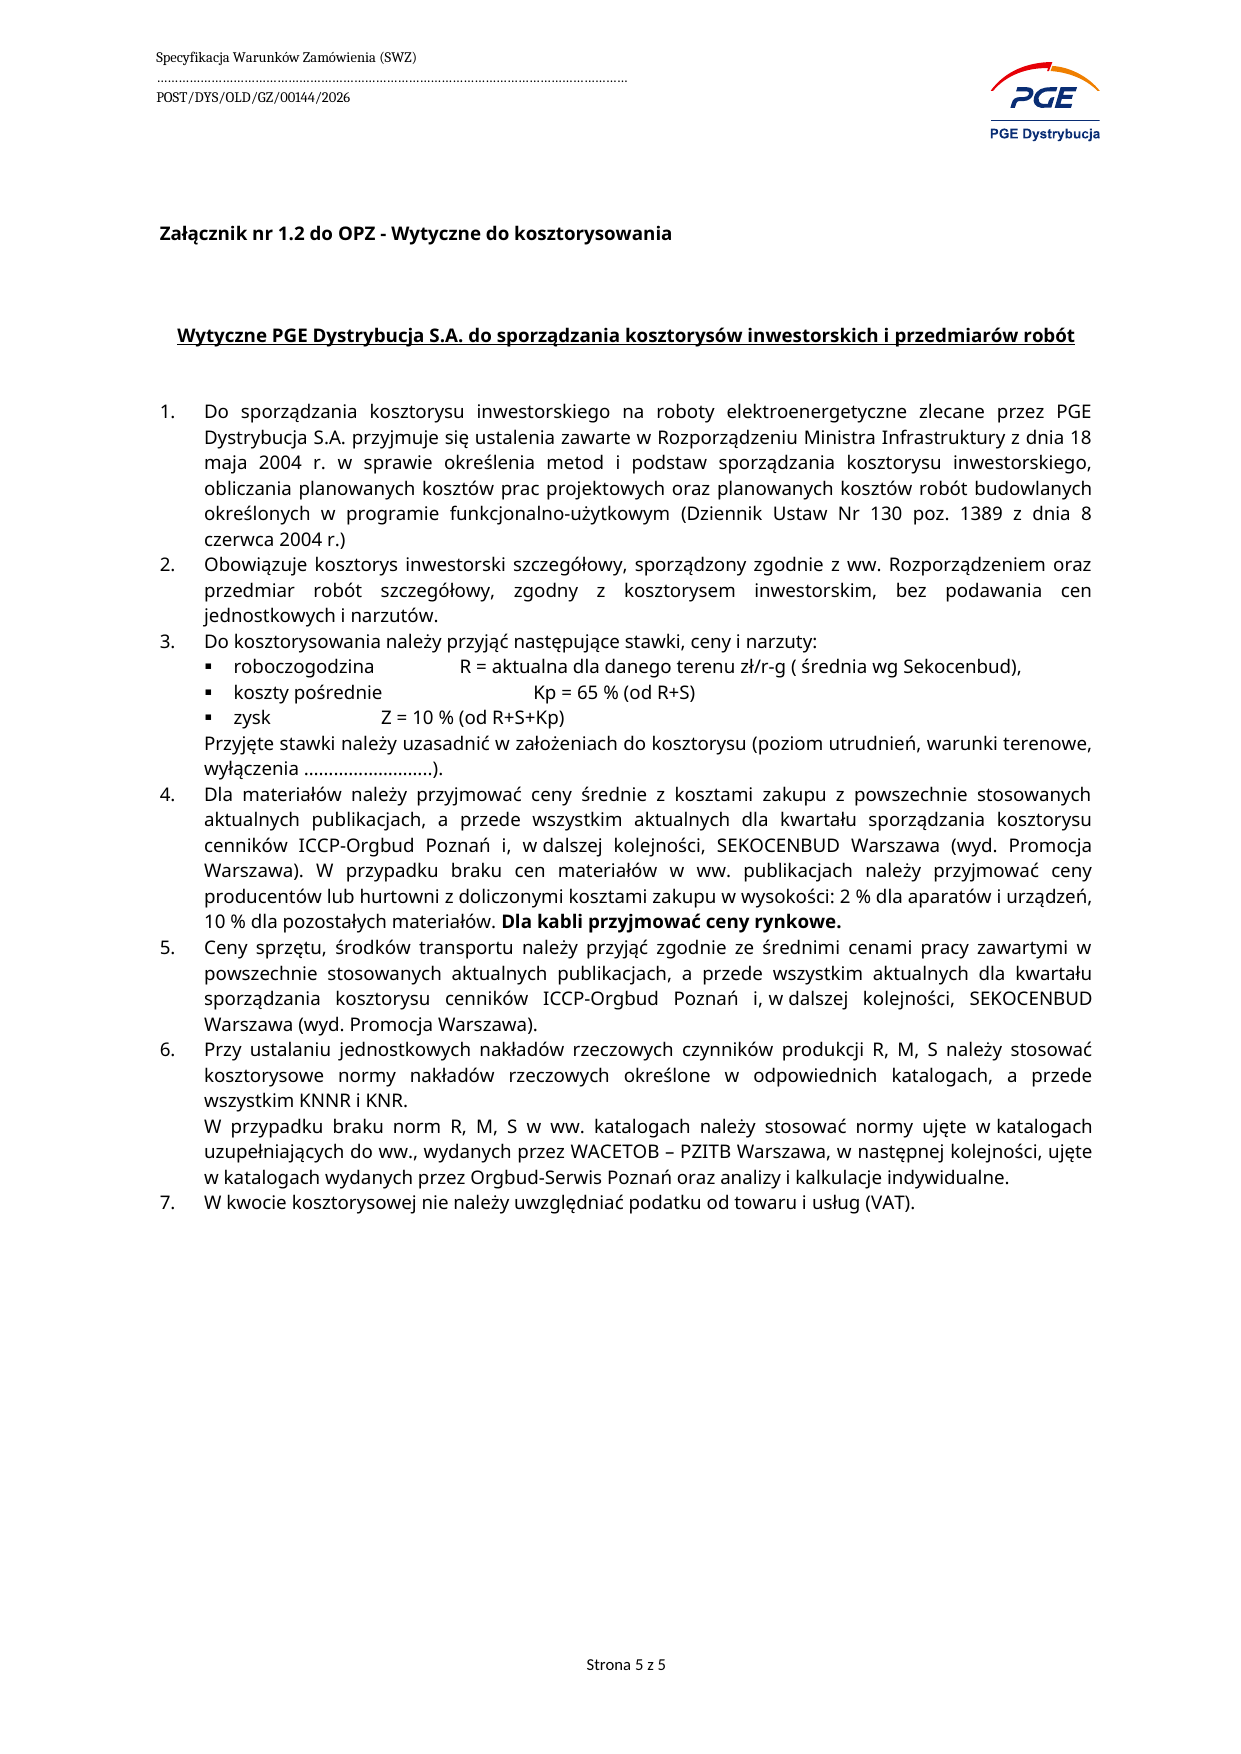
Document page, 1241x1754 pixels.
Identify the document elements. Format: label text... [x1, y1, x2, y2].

text Przyjęte stawki należy uzasadnić w założeniach do kosztorysu (poziom utrudnień, warunki terenowe, wyłączenia ……………………..). [204, 730, 1093, 781]
list Dla materiałów należy przyjmować ceny średnie z kosztami zakupu z powszechnie stosowanych aktualnych publikacjach, a przede wszystkim aktualnych dla kwartału sporządzania kosztorysu cenników ICCP-Orgbud Poznań i, w dalszej kolejności, SEKOCENBUD Warszawa (wyd. Promocja Warszawa). W przypadku braku cen materiałów w ww. publikacjach należy przyjmować ceny producentów lub hurtowni z doliczonymi kosztami zakupu w wysokości: 2 % dla aparatów i urządzeń, 10 % dla pozostałych materiałów. Dla kabli przyjmować ceny rynkowe. [159, 781, 1093, 934]
list Ceny sprzętu, środków transportu należy przyjąć zgodnie ze średnimi cenami pracy zawartymi w powszechnie stosowanych aktualnych publikacjach, a przede wszystkim aktualnych dla kwartału sporządzania kosztorysu cenników ICCP-Orgbud Poznań i, w dalszej kolejności, SEKOCENBUD Warszawa (wyd. Promocja Warszawa). [159, 934, 1093, 1036]
list Przy ustalaniu jednostkowych nakładów rzeczowych czynników produkcji R, M, S należy stosować kosztorysowe normy nakładów rzeczowych określone w odpowiednich katalogach, a przede wszystkim KNNR i KNR. [159, 1036, 1093, 1113]
text Załącznik nr 1.2 do OPZ - Wytyczne do kosztorysowania [159, 220, 1093, 245]
list Obowiązuje kosztorys inwestorski szczegółowy, sporządzony zgodnie z ww. Rozporządzeniem oraz przedmiar robót szczegółowy, zgodny z kosztorysem inwestorskim, bez podawania cen jednostkowych i narzutów. [159, 552, 1093, 628]
list zysk Z = 10 % (od R+S+Kp) [204, 705, 1093, 730]
text W przypadku braku norm R, M, S w ww. katalogach należy stosować normy ujęte w katalogach uzupełniających do ww., wydanych przez WACETOB – PZITB Warszawa, w następnej kolejności, ujęte w katalogach wydanych przez Orgbud-Serwis Poznań oraz analizy i kalkulacje indywidualne. [204, 1113, 1093, 1189]
list Do kosztorysowania należy przyjąć następujące stawki, ceny i narzuty: [159, 628, 1093, 654]
list roboczogodzina R = aktualna dla danego terenu zł/r-g ( średnia wg Sekocenbud), [204, 654, 1093, 679]
list Do sporządzania kosztorysu inwestorskiego na roboty elektroenergetyczne zlecane przez PGE Dystrybucja S.A. przyjmuje się ustalenia zawarte w Rozporządzeniu Ministra Infrastruktury z dnia 18 maja 2004 r. w sprawie określenia metod i podstaw sporządzania kosztorysu inwestorskiego, obliczania planowanych kosztów prac projektowych oraz planowanych kosztów robót budowlanych określonych w programie funkcjonalno-użytkowym (Dziennik Ustaw Nr 130 poz. 1389 z dnia 8 czerwca 2004 r.) [159, 398, 1093, 552]
text Wytyczne PGE Dystrybucja S.A. do sporządzania kosztorysów inwestorskich i przedmiarów robót [159, 322, 1093, 347]
list W kwocie kosztorysowej nie należy uwzględniać podatku od towaru i usług (VAT). [159, 1189, 1093, 1215]
list koszty pośrednie Kp = 65 % (od R+S) [204, 679, 1093, 705]
